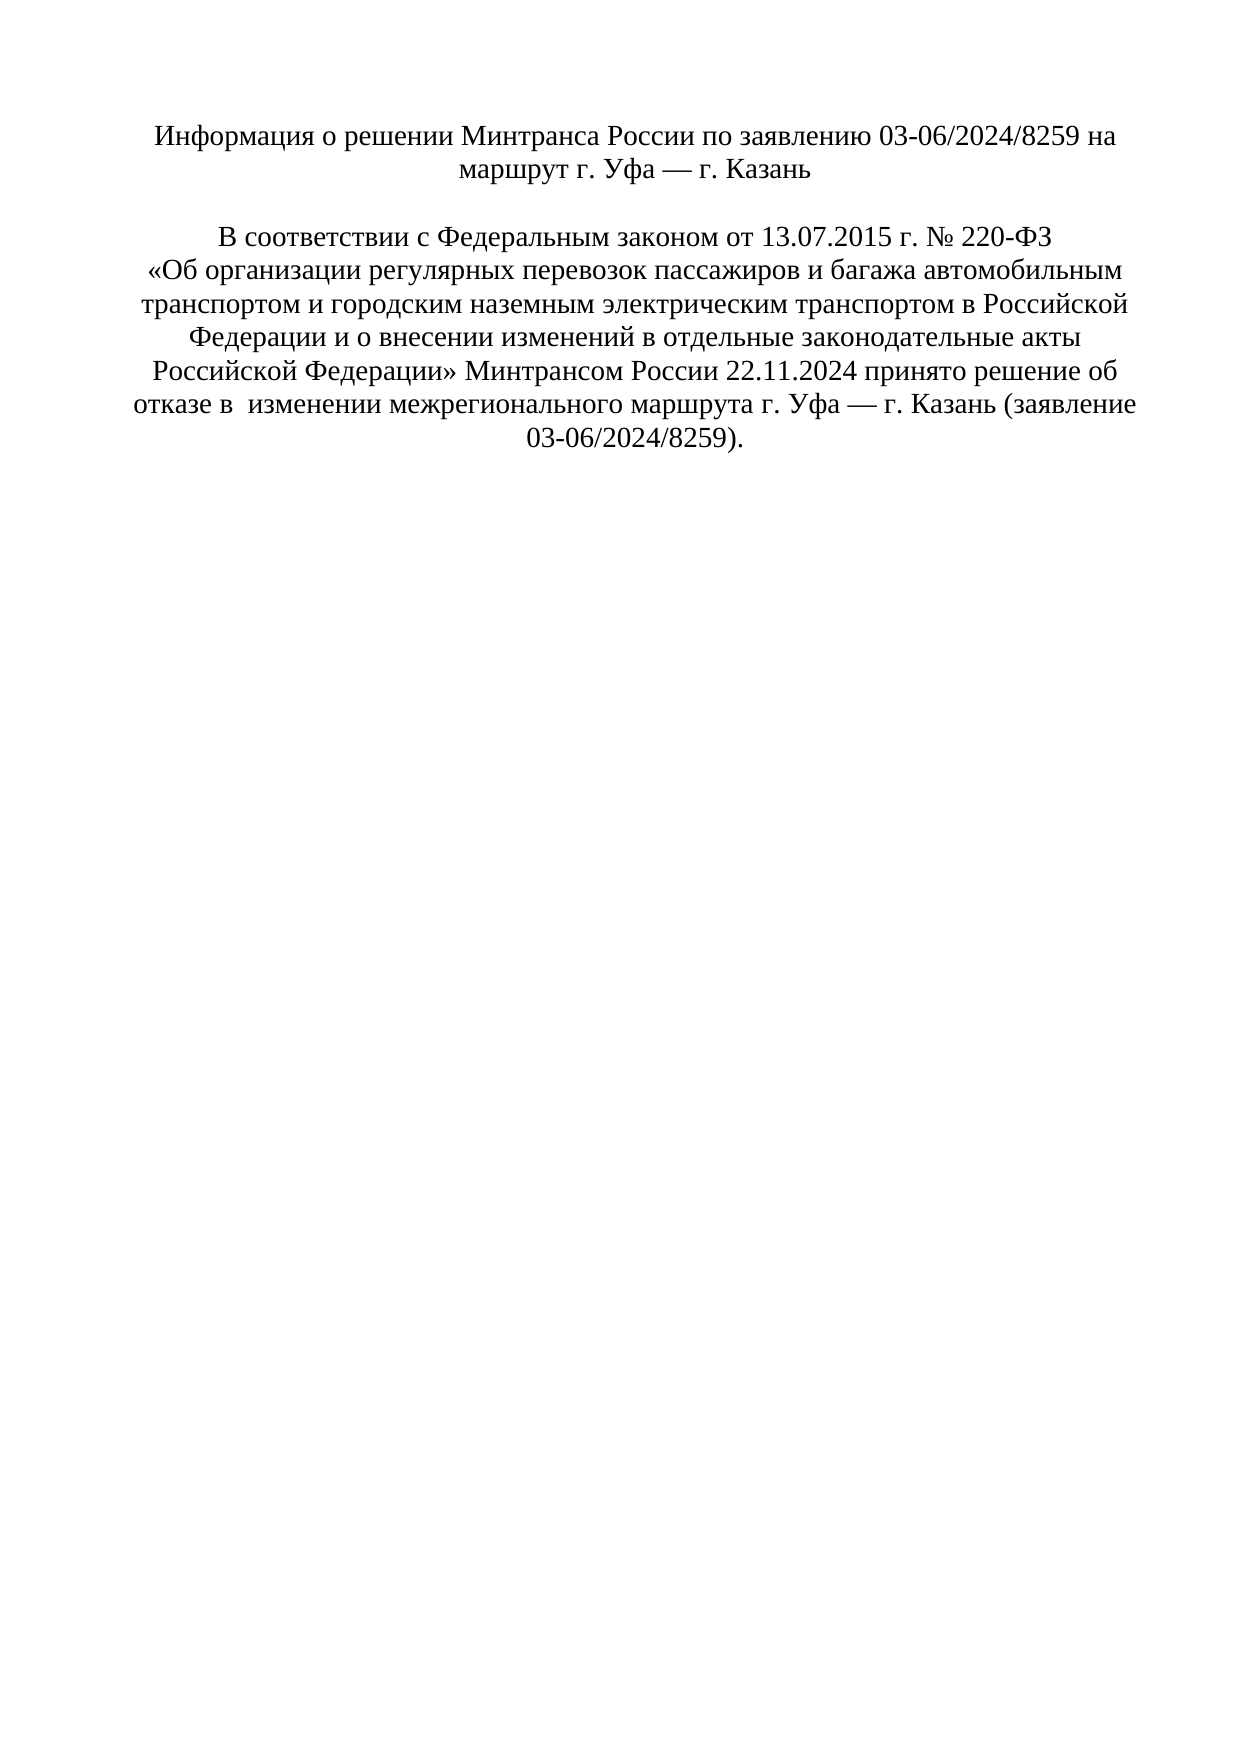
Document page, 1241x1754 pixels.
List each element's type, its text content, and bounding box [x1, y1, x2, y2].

text В соответствии с Федеральным законом от 13.07.2015 г. № 220-ФЗ «Об организации регулярных перевозок пассажиров и багажа автомобильным транспортом и городским наземным электрическим транспортом в Российской Федерации и о внесении изменений в отдельные законодательные акты Российской Федерации» Минтрансом России 22.11.2024 принято решение об отказе в изменении межрегионального маршрута г. Уфа — г. Казань (заявление 03-06/2024/8259). [118, 219, 1152, 453]
text Информация о решении Минтранса России по заявлению 03-06/2024/8259 на маршрут г. Уфа — г. Казань [118, 118, 1152, 185]
